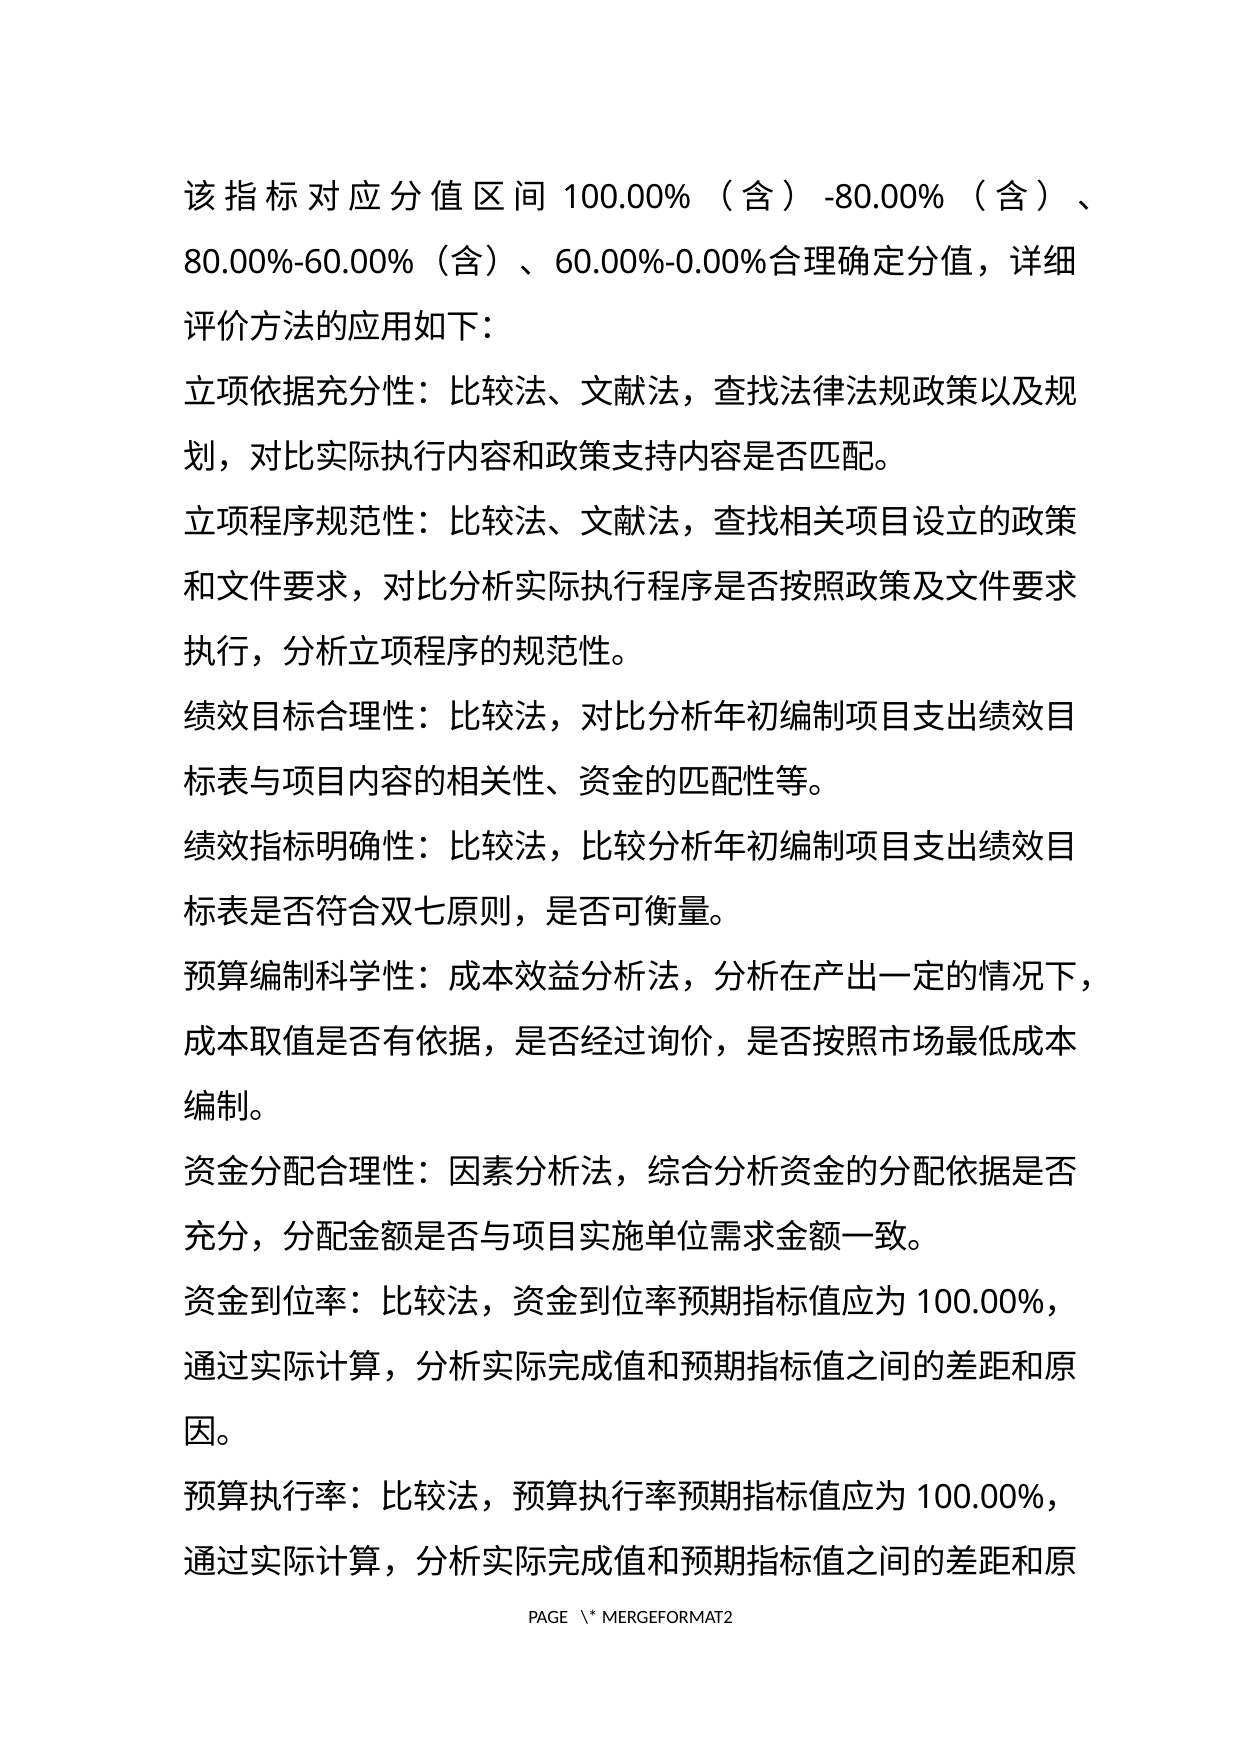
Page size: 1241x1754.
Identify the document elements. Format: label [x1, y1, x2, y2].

text [183, 162, 1078, 1592]
